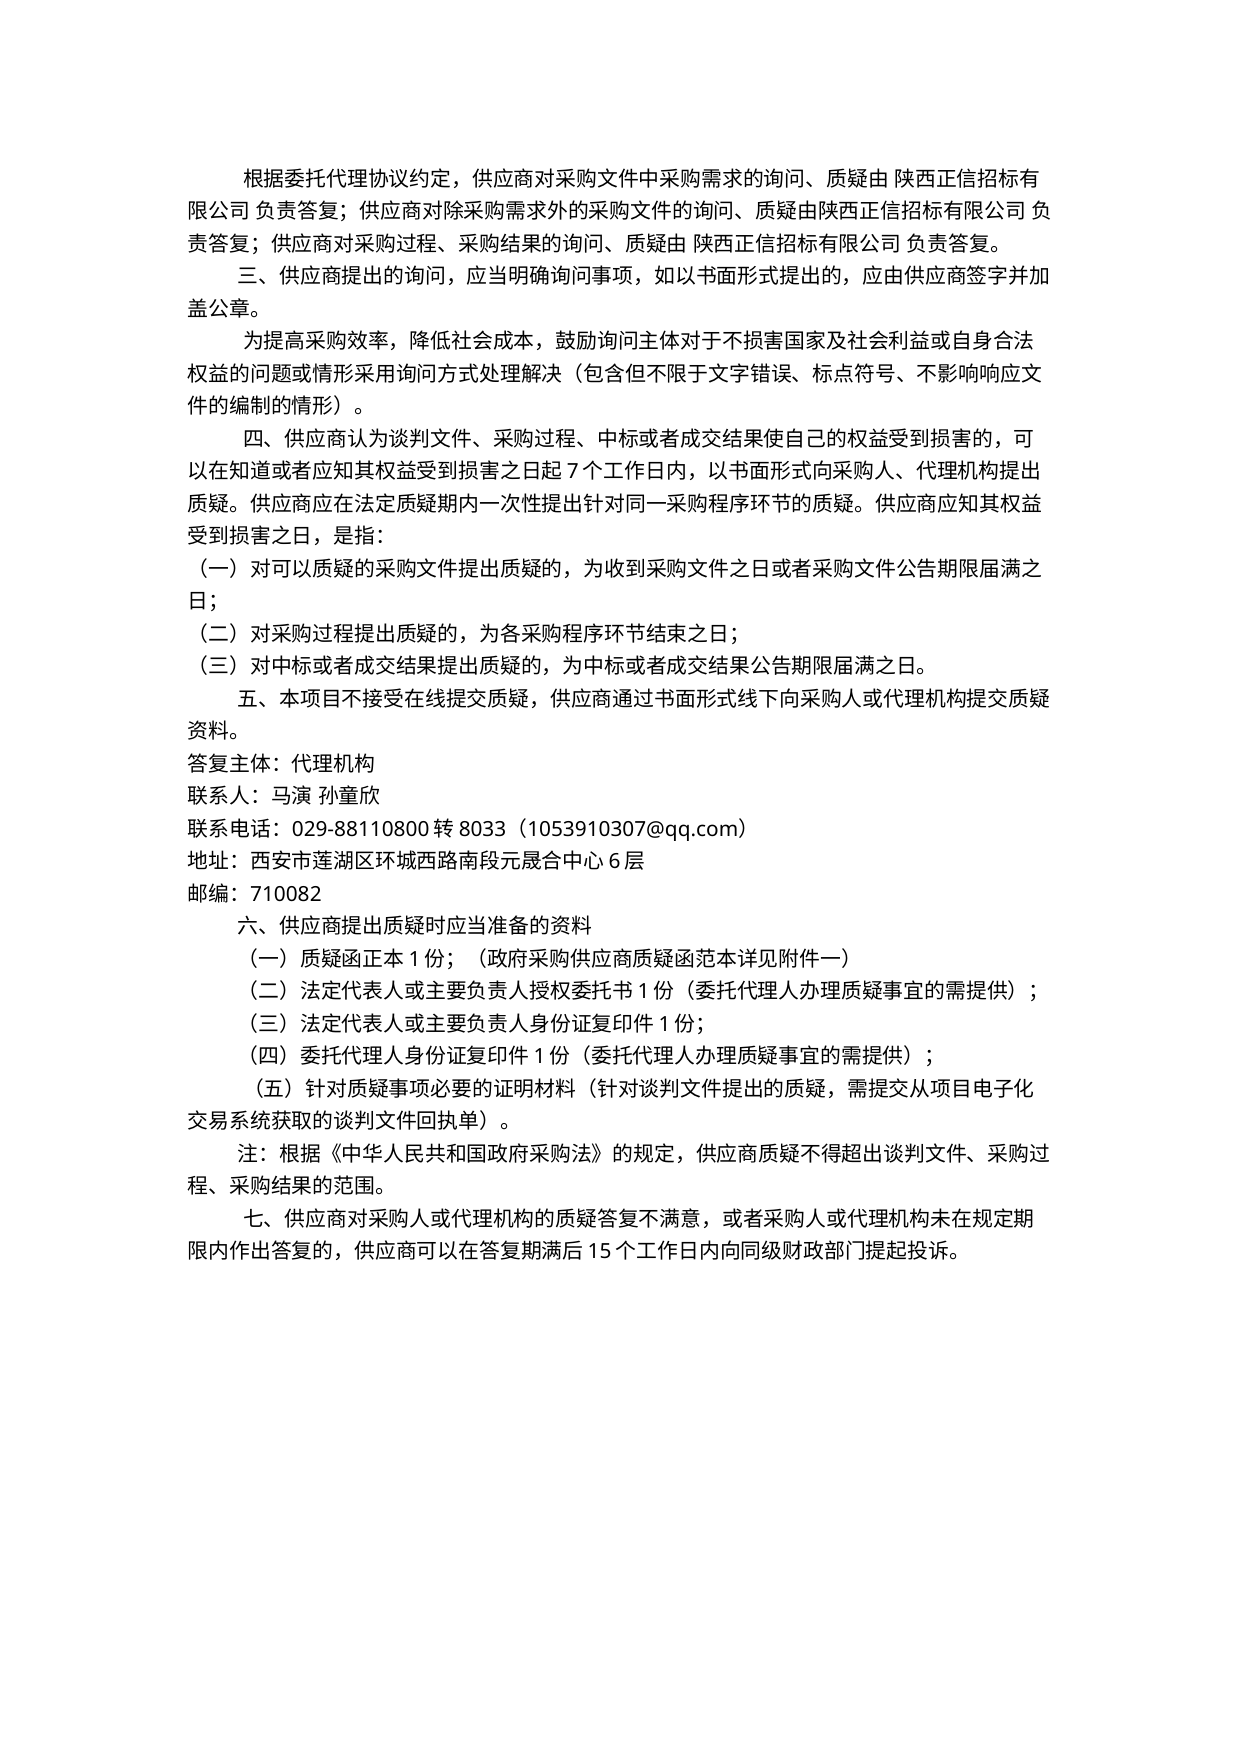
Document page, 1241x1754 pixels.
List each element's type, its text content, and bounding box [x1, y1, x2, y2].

text 地址：西安市莲湖区环城西路南段元晟合中心6层 [187, 844, 1053, 877]
text （二）对采购过程提出质疑的，为各采购程序环节结束之日； [187, 617, 1053, 649]
text 根据委托代理协议约定，供应商对采购文件中采购需求的询问、质疑由 陕西正信招标有限公司 负责答复；供应商对除采购需求外的采购文件的询问、质疑由陕西正信招标有限公司 负责答复；供应商对采购过程、采购结果的询问、质疑由 陕西正信招标有限公司 负责答复。 [187, 162, 1053, 259]
text 答复主体：代理机构 [187, 747, 1053, 779]
text （四）委托代理人身份证复印件1份（委托代理人办理质疑事宜的需提供）； [187, 1039, 1053, 1072]
text 五、本项目不接受在线提交质疑，供应商通过书面形式线下向采购人或代理机构提交质疑资料。 [187, 682, 1053, 747]
text 邮编：710082 [187, 877, 1053, 909]
text 七、供应商对采购人或代理机构的质疑答复不满意，或者采购人或代理机构未在规定期限内作出答复的，供应商可以在答复期满后15个工作日内向同级财政部门提起投诉。 [187, 1202, 1053, 1267]
text （一）对可以质疑的采购文件提出质疑的，为收到采购文件之日或者采购文件公告期限届满之日； [187, 552, 1053, 617]
text （五）针对质疑事项必要的证明材料（针对谈判文件提出的质疑，需提交从项目电子化交易系统获取的谈判文件回执单）。 [187, 1072, 1053, 1137]
text 联系人：马演 孙童欣 [187, 779, 1053, 812]
text （三）法定代表人或主要负责人身份证复印件1份； [187, 1007, 1053, 1039]
text （三）对中标或者成交结果提出质疑的，为中标或者成交结果公告期限届满之日。 [187, 649, 1053, 682]
text 联系电话：029-88110800转8033（1053910307@qq.com） [187, 812, 1053, 844]
text 四、供应商认为谈判文件、采购过程、中标或者成交结果使自己的权益受到损害的，可以在知道或者应知其权益受到损害之日起7个工作日内，以书面形式向采购人、代理机构提出质疑。供应商应在法定质疑期内一次性提出针对同一采购程序环节的质疑。供应商应知其权益受到损害之日，是指： [187, 422, 1053, 552]
text 六、供应商提出质疑时应当准备的资料 [187, 909, 1053, 942]
text （二）法定代表人或主要负责人授权委托书1份（委托代理人办理质疑事宜的需提供）； [187, 974, 1053, 1007]
text 注：根据《中华人民共和国政府采购法》的规定，供应商质疑不得超出谈判文件、采购过程、采购结果的范围。 [187, 1137, 1053, 1202]
text 为提高采购效率，降低社会成本，鼓励询问主体对于不损害国家及社会利益或自身合法权益的问题或情形采用询问方式处理解决（包含但不限于文字错误、标点符号、不影响响应文件的编制的情形）。 [187, 324, 1053, 422]
text 三、供应商提出的询问，应当明确询问事项，如以书面形式提出的，应由供应商签字并加盖公章。 [187, 259, 1053, 324]
text （一）质疑函正本1份；（政府采购供应商质疑函范本详见附件一） [187, 942, 1053, 974]
